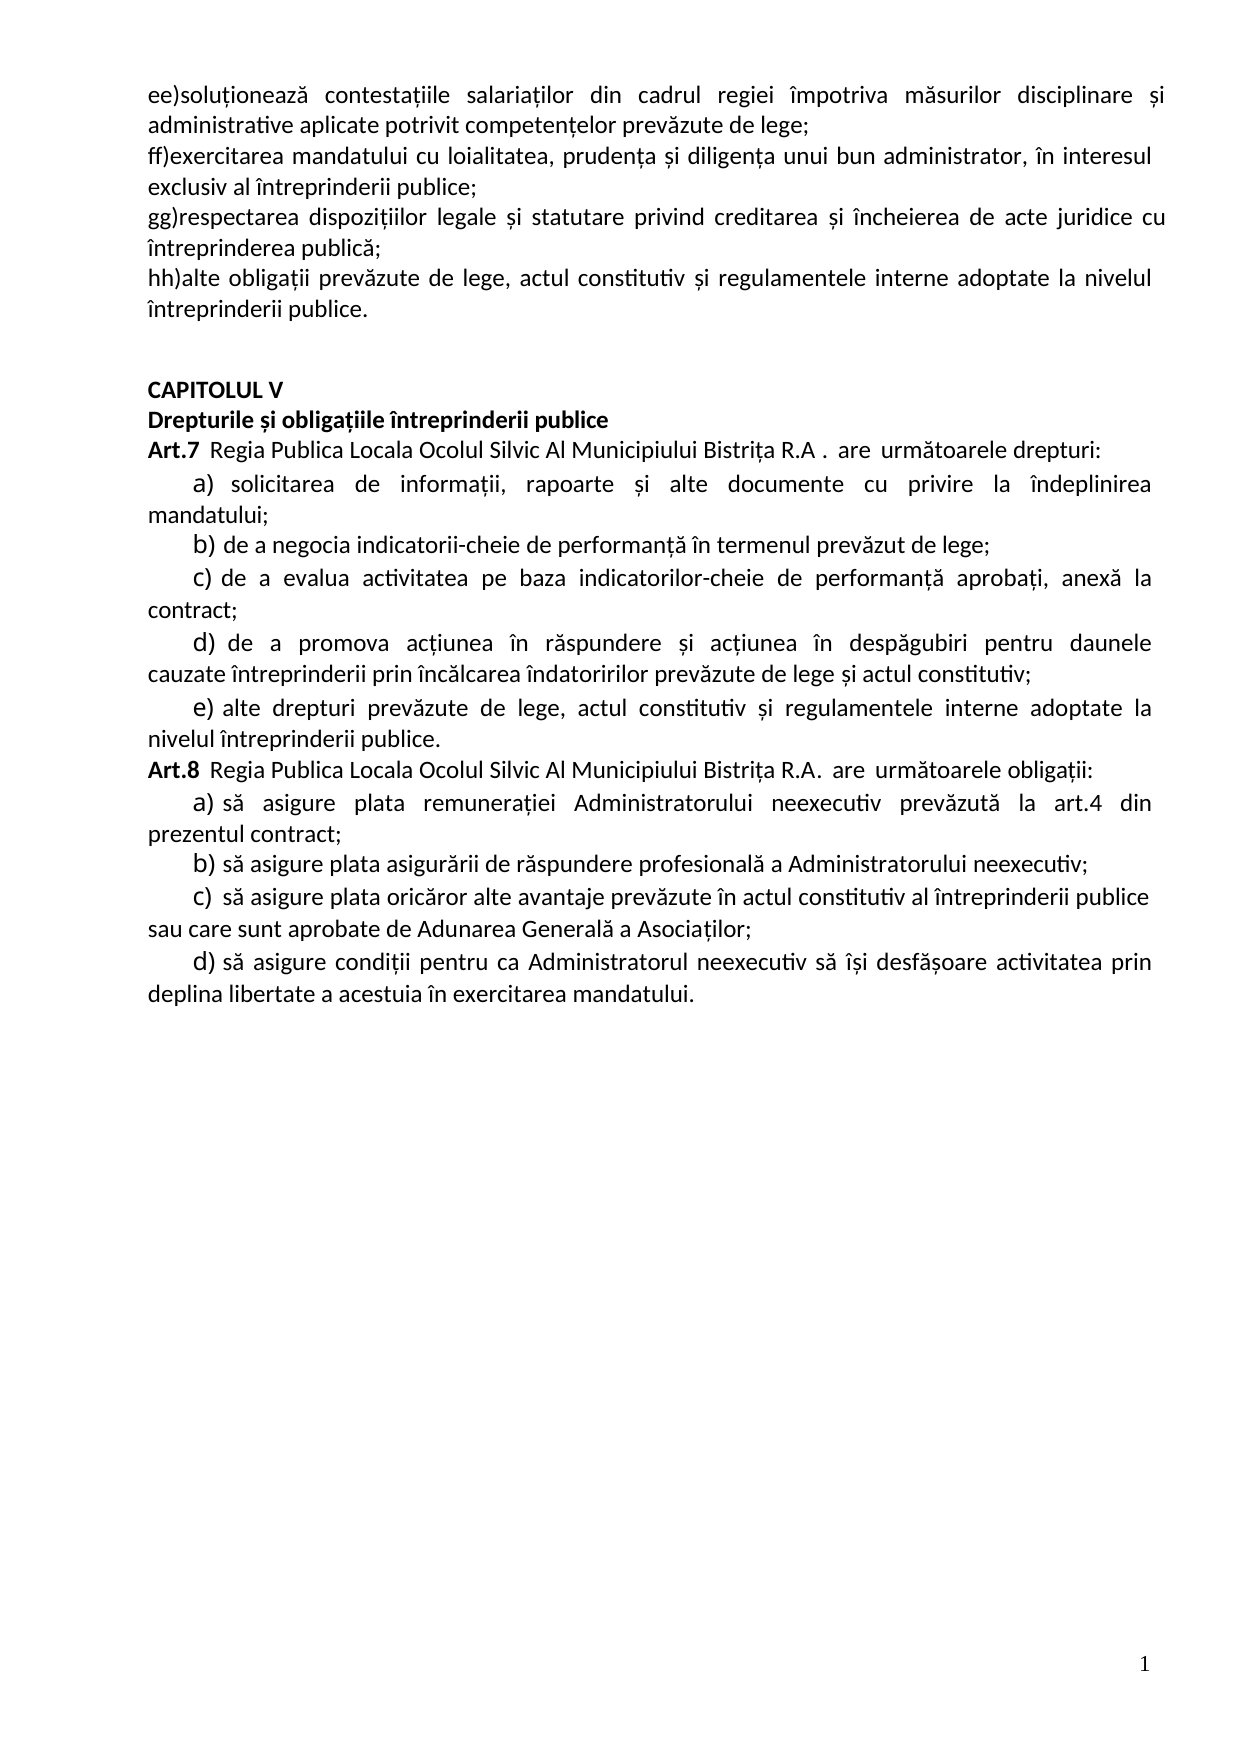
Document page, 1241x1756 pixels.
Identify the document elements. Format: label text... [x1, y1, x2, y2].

list de a promova acţiunea în răspundere şi acţiunea în despăgubiri pentru daunele cauzate întreprinderii prin încălcarea îndatoririlor prevăzute de lege şi actul constitutiv; [148, 624, 1152, 689]
list de a evalua activitatea pe baza indicatorilor-cheie de performanţă aprobaţi, anexă la contract; [148, 560, 1152, 624]
text Drepturile şi obligaţiile întreprinderii publice [148, 404, 1166, 434]
list să asigure plata asigurării de răspundere profesională a Administratorului neexecutiv; [192, 849, 1166, 879]
text gg)respectarea dispoziţiilor legale şi statutare privind creditarea şi încheierea de acte juridice cu întreprinderea publică; [148, 201, 1166, 262]
text Art.7 Regia Publica Locala Ocolul Silvic Al Municipiului Bistrița R.A . are următoarele drepturi: [148, 434, 1166, 465]
text ee)soluționează contestațiile salariaților din cadrul regiei împotriva măsurilor disciplinare și administrative aplicate potrivit competențelor prevăzute de lege; [148, 79, 1166, 140]
list solicitarea de informaţii, rapoarte şi alte documente cu privire la îndeplinirea mandatului; [148, 465, 1152, 530]
text hh)alte obligaţii prevăzute de lege, actul constitutiv şi regulamentele interne adoptate la nivelul întreprinderii publice. [148, 262, 1152, 323]
text ff)exercitarea mandatului cu loialitatea, prudenţa şi diligenţa unui bun administrator, în interesul exclusiv al întreprinderii publice; [148, 140, 1152, 201]
list alte drepturi prevăzute de lege, actul constitutiv şi regulamentele interne adoptate la nivelul întreprinderii publice. [148, 689, 1152, 754]
text Art.8 Regia Publica Locala Ocolul Silvic Al Municipiului Bistrița R.A. are următoarele obligaţii: [148, 754, 1166, 784]
list de a negocia indicatorii-cheie de performanţă în termenul prevăzut de lege; [192, 530, 1166, 560]
list să asigure condiţii pentru ca Administratorul neexecutiv să îşi desfăşoare activitatea prin deplina libertate a acestuia în exercitarea mandatului. [148, 944, 1152, 1008]
text CAPITOLUL V [148, 374, 1166, 404]
list să asigure plata oricăror alte avantaje prevăzute în actul constitutiv al întreprinderii publice sau care sunt aprobate de Adunarea Generală a Asociaţilor; [148, 879, 1152, 944]
list să asigure plata remunerației Administratorului neexecutiv prevăzută la art.4 din prezentul contract; [148, 784, 1152, 849]
